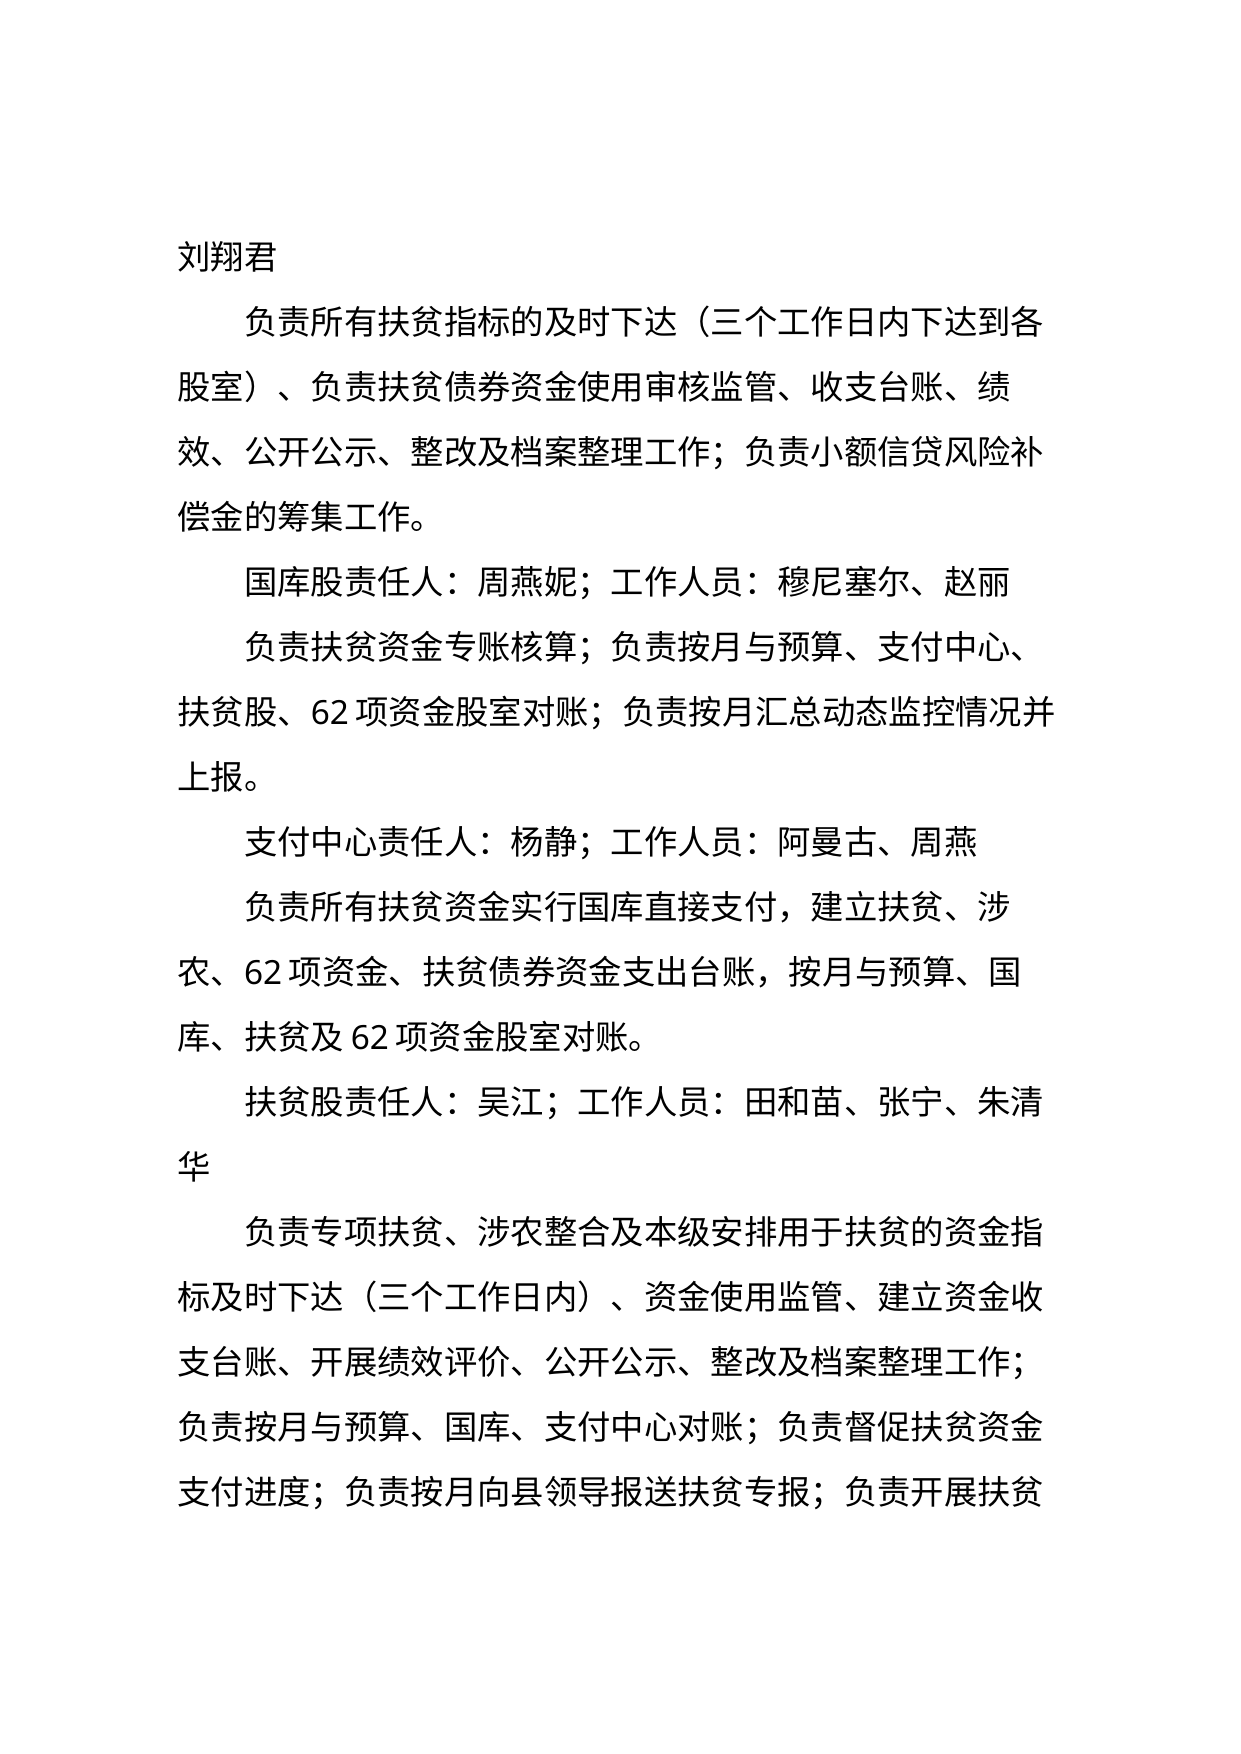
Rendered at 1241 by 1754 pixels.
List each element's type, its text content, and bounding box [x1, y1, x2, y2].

list 支付中心责任人：杨静；工作人员：阿曼古、周燕 [177, 807, 1075, 872]
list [177, 1197, 1075, 1522]
list 扶贫股责任人：吴江；工作人员：田和苗、张宁、朱清华 [177, 1067, 1075, 1197]
list 国库股责任人：周燕妮；工作人员：穆尼塞尔、赵丽 [177, 547, 1075, 612]
list 负责所有扶贫指标的及时下达（三个工作日内下达到各股室）、负责扶贫债券资金使用审核监管、收支台账、绩效、公开公示、整改及档案整理工作；负责小额信贷风险补偿金的筹集工作。 [177, 287, 1075, 547]
list 负责所有扶贫资金实行国库直接支付，建立扶贫、涉农、62项资金、扶贫债券资金支出台账，按月与预算、国库、扶贫及62项资金股室对账。 [177, 872, 1075, 1067]
list 负责扶贫资金专账核算；负责按月与预算、支付中心、扶贫股、62项资金股室对账；负责按月汇总动态监控情况并上报。 [177, 612, 1075, 807]
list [177, 222, 1075, 287]
